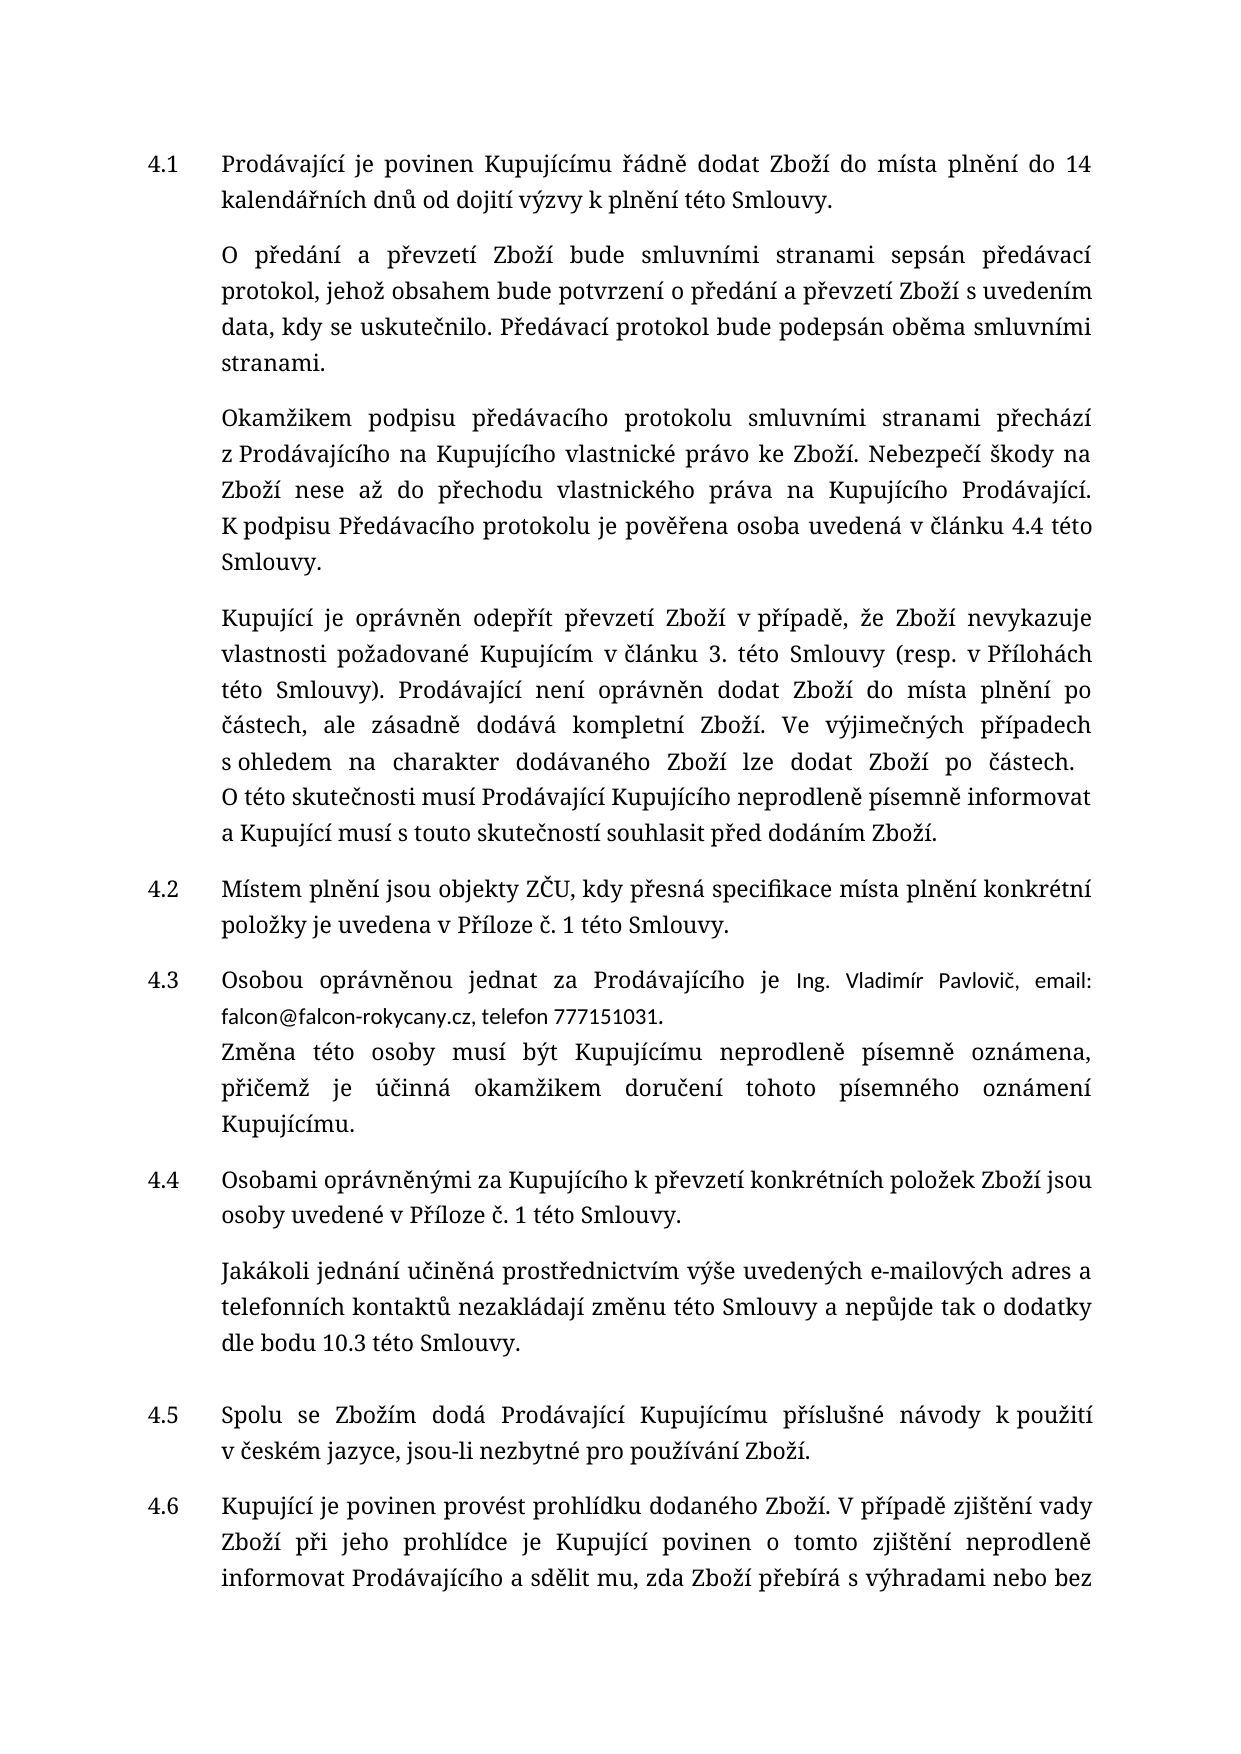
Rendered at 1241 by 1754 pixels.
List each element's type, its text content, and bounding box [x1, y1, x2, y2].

text O předání a převzetí Zboží bude smluvními stranami sepsán předávací protokol, jehož obsahem bude potvrzení o předání a převzetí Zboží s uvedením data, kdy se uskutečnilo. Předávací protokol bude podepsán oběma smluvními stranami. [221, 239, 1093, 378]
text 4.2 Místem plnění jsou objekty ZČU, kdy přesná specifikace místa plnění konkrétní položky je uvedena v Příloze č. 1 této Smlouvy. [148, 873, 1093, 940]
text 4.1 Prodávající je povinen Kupujícímu řádně dodat Zboží do místa plnění do 14 kalendářních dnů od dojití výzvy k plnění této Smlouvy. [148, 148, 1093, 215]
text 4.3 Osobou oprávněnou jednat za Prodávajícího je Ing. Vladimír Pavlovič, email: falcon@falcon-rokycany.cz, telefon 777151031. [148, 964, 1093, 1031]
text Kupující je oprávněn odepřít převzetí Zboží v případě, že Zboží nevykazuje vlastnosti požadované Kupujícím v článku 3. této Smlouvy (resp. v Přílohách této Smlouvy). Prodávající není oprávněn dodat Zboží do místa plnění po částech, ale zásadně dodává kompletní Zboží. Ve výjimečných případech s ohledem na charakter dodávaného Zboží lze dodat Zboží po částech. O této skutečnosti musí Prodávající Kupujícího neprodleně písemně informovat a Kupující musí s touto skutečností souhlasit před dodáním Zboží. [221, 602, 1093, 848]
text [148, 1490, 1093, 1593]
text Okamžikem podpisu předávacího protokolu smluvními stranami přechází z Prodávajícího na Kupujícího vlastnické právo ke Zboží. Nebezpečí škody na Zboží nese až do přechodu vlastnického práva na Kupujícího Prodávající. K podpisu Předávacího protokolu je pověřena osoba uvedená v článku 4.4 této Smlouvy. [221, 402, 1093, 577]
text Změna této osoby musí být Kupujícímu neprodleně písemně oznámena, přičemž je účinná okamžikem doručení tohoto písemného oznámení Kupujícímu. [148, 1036, 1093, 1139]
text 4.4 Osobami oprávněnými za Kupujícího k převzetí konkrétních položek Zboží jsou osoby uvedené v Příloze č. 1 této Smlouvy. [148, 1163, 1093, 1231]
text Jakákoli jednání učiněná prostřednictvím výše uvedených e-mailových adres a telefonních kontaktů nezakládají změnu této Smlouvy a nepůjde tak o dodatky dle bodu 10.3 této Smlouvy. [221, 1255, 1093, 1358]
text 4.5 Spolu se Zbožím dodá Prodávající Kupujícímu příslušné návody k použití v českém jazyce, jsou-li nezbytné pro používání Zboží. [148, 1399, 1093, 1466]
